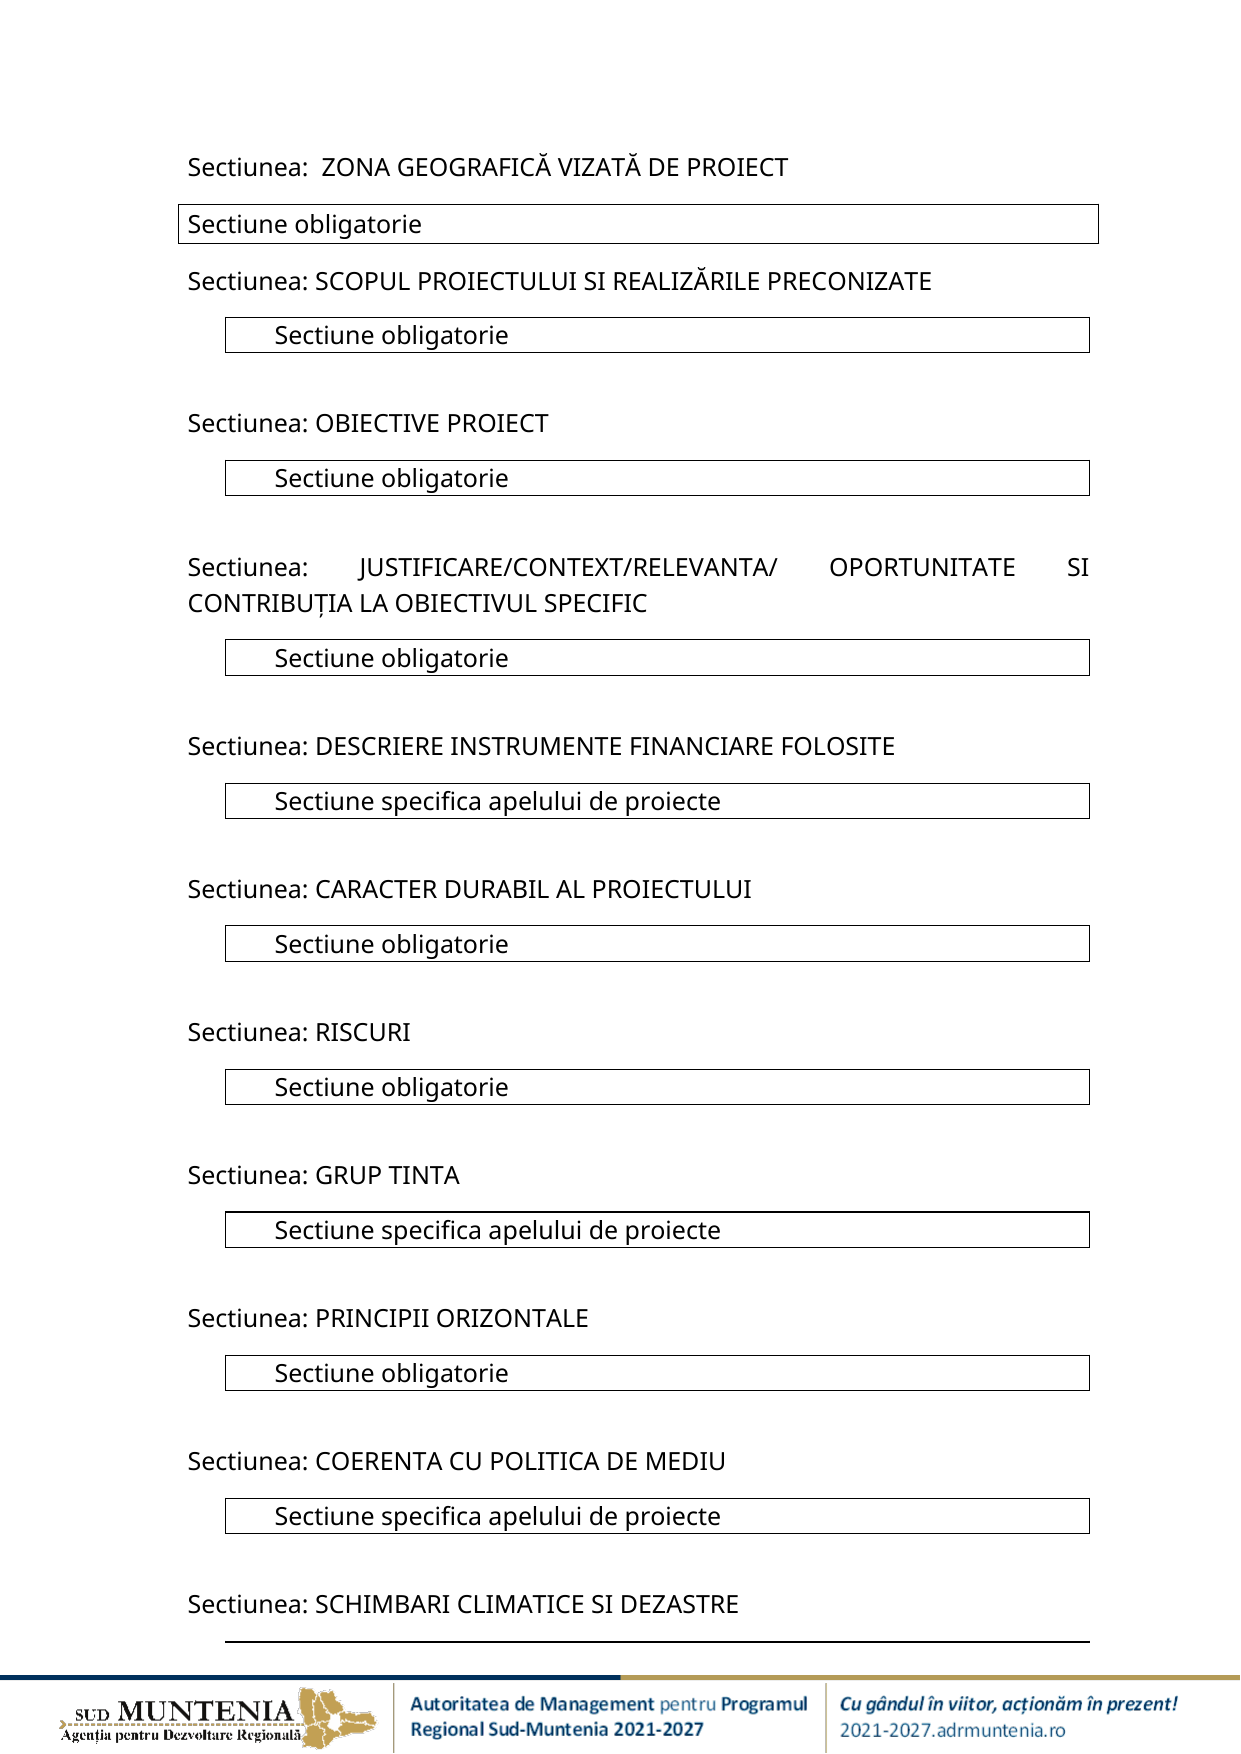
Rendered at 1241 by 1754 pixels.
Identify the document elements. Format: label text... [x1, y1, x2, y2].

table_header Sectiune specifica apelului de proiecte [226, 1213, 1089, 1247]
text Sectiunea: CARACTER DURABIL AL PROIECTULUI [187, 872, 1090, 906]
text Sectiunea: JUSTIFICARE/CONTEXT/RELEVANTA/ OPORTUNITATE SI CONTRIBUȚIA LA OBIECTIVUL SPECIFIC [187, 549, 1090, 620]
table_header Sectiune obligatorie [226, 1070, 1089, 1103]
table_header Sectiune obligatorie [226, 461, 1089, 495]
table_header Sectiune obligatorie [226, 318, 1089, 352]
text Sectiunea: OBIECTIVE PROIECT [187, 406, 1090, 440]
text Sectiunea: SCOPUL PROIECTULUI SI REALIZĂRILE PRECONIZATE [187, 263, 1090, 297]
table_header Sectiune obligatorie [226, 926, 1089, 961]
text Sectiunea: ZONA GEOGRAFICĂ VIZATĂ DE PROIECT [187, 150, 1090, 184]
text Sectiunea: SCHIMBARI CLIMATICE SI DEZASTRE [187, 1587, 1090, 1621]
picture [0, 1675, 1241, 1754]
text Sectiunea: RISCURI [187, 1015, 1090, 1049]
text Sectiunea: GRUP TINTA [187, 1158, 1090, 1192]
text Sectiunea: COERENTA CU POLITICA DE MEDIU [187, 1444, 1090, 1478]
table_header Sectiune specifica apelului de proiecte [226, 784, 1089, 817]
table_header Sectiune obligatorie [226, 640, 1089, 674]
text Sectiune obligatorie [179, 205, 1098, 243]
table_header Sectiune obligatorie [226, 1356, 1089, 1389]
table_header Sectiune specifica apelului de proiecte [226, 1499, 1089, 1533]
text Sectiunea: DESCRIERE INSTRUMENTE FINANCIARE FOLOSITE [187, 729, 1090, 763]
text Sectiunea: PRINCIPII ORIZONTALE [187, 1301, 1090, 1335]
